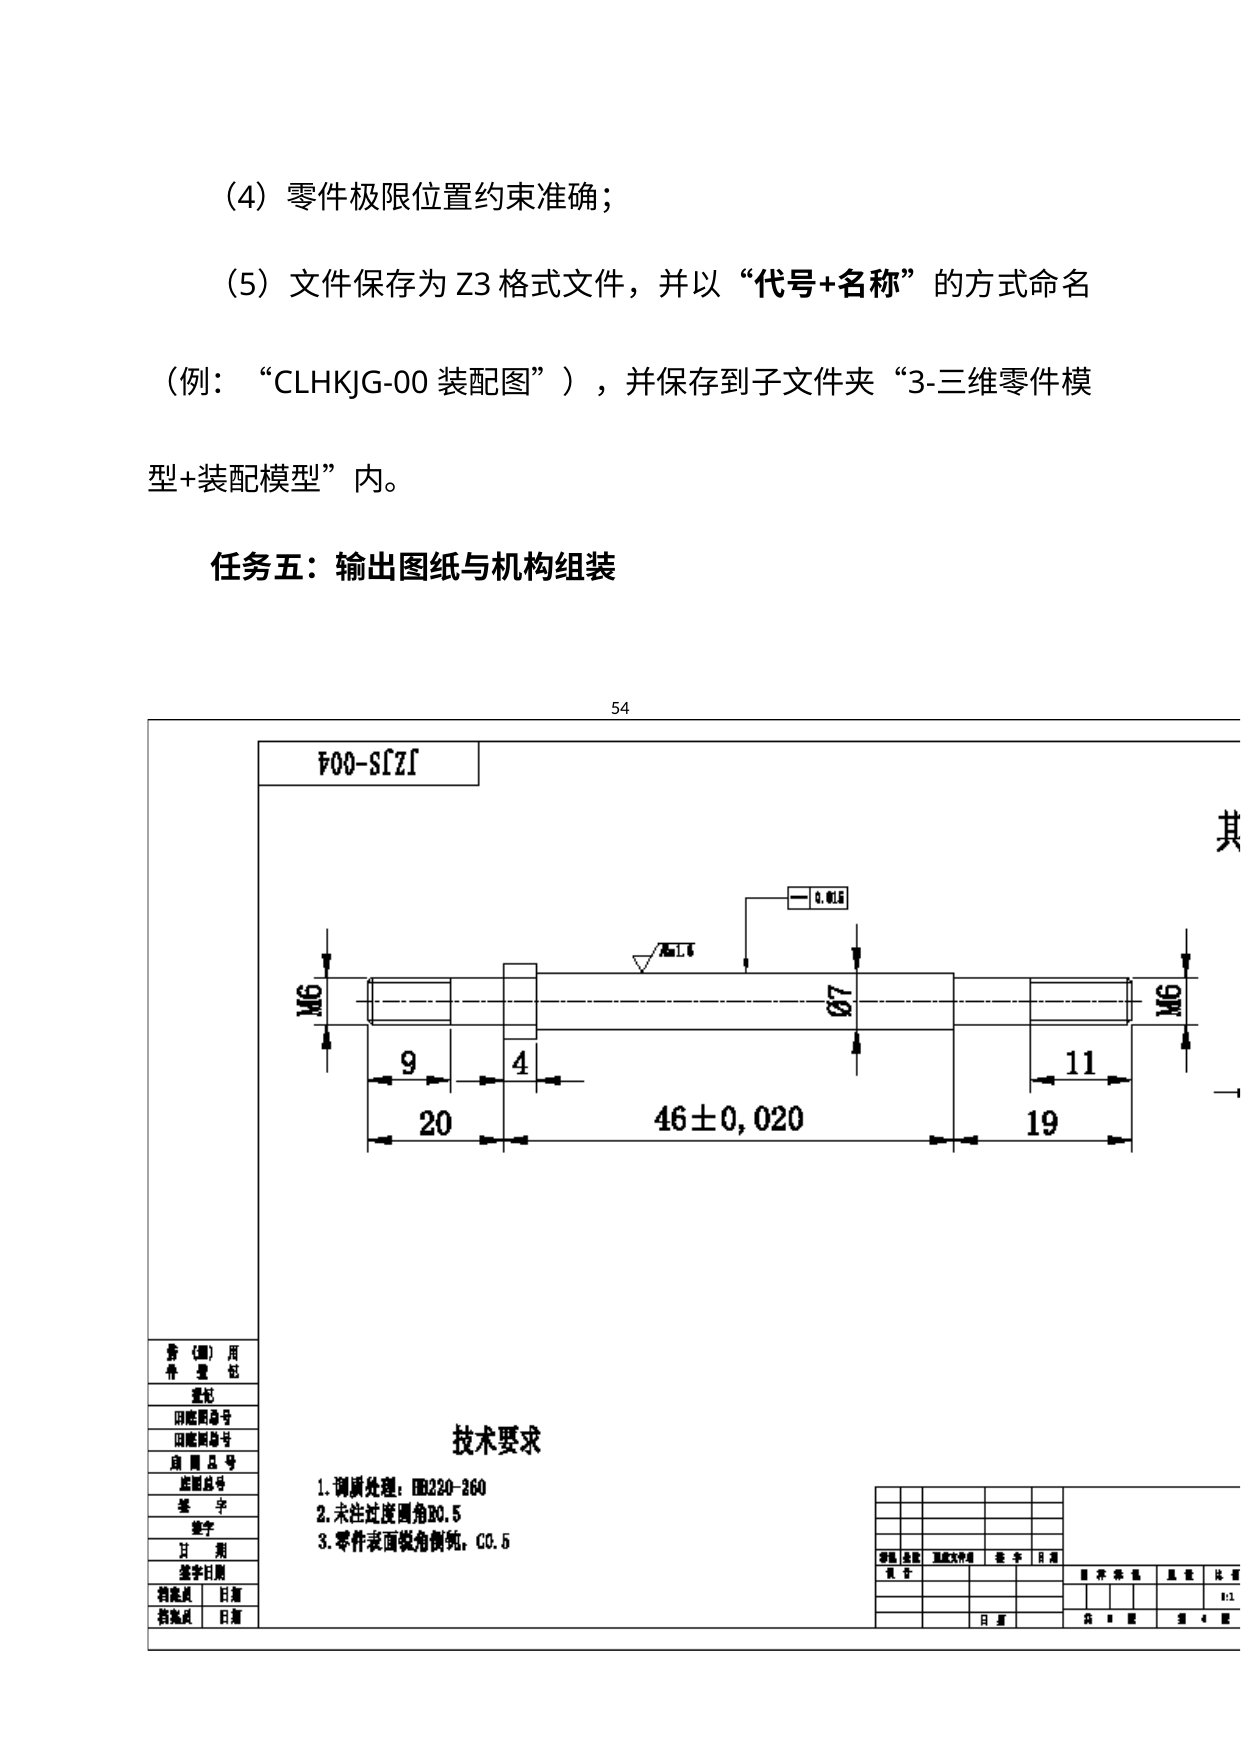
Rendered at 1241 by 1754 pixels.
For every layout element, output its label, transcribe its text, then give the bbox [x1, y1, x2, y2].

text （4）零件极限位置约束准确； [206, 162, 1092, 227]
list （5）文件保存为Z3格式文件，并以“代号+名称”的方式命名（例：“CLHKJG-00 装配图”），并保存到子文件夹“3-三维零件模型+装配模型”内。 [148, 250, 1092, 510]
text 任务五：输出图纸与机构组装 [148, 532, 1092, 597]
